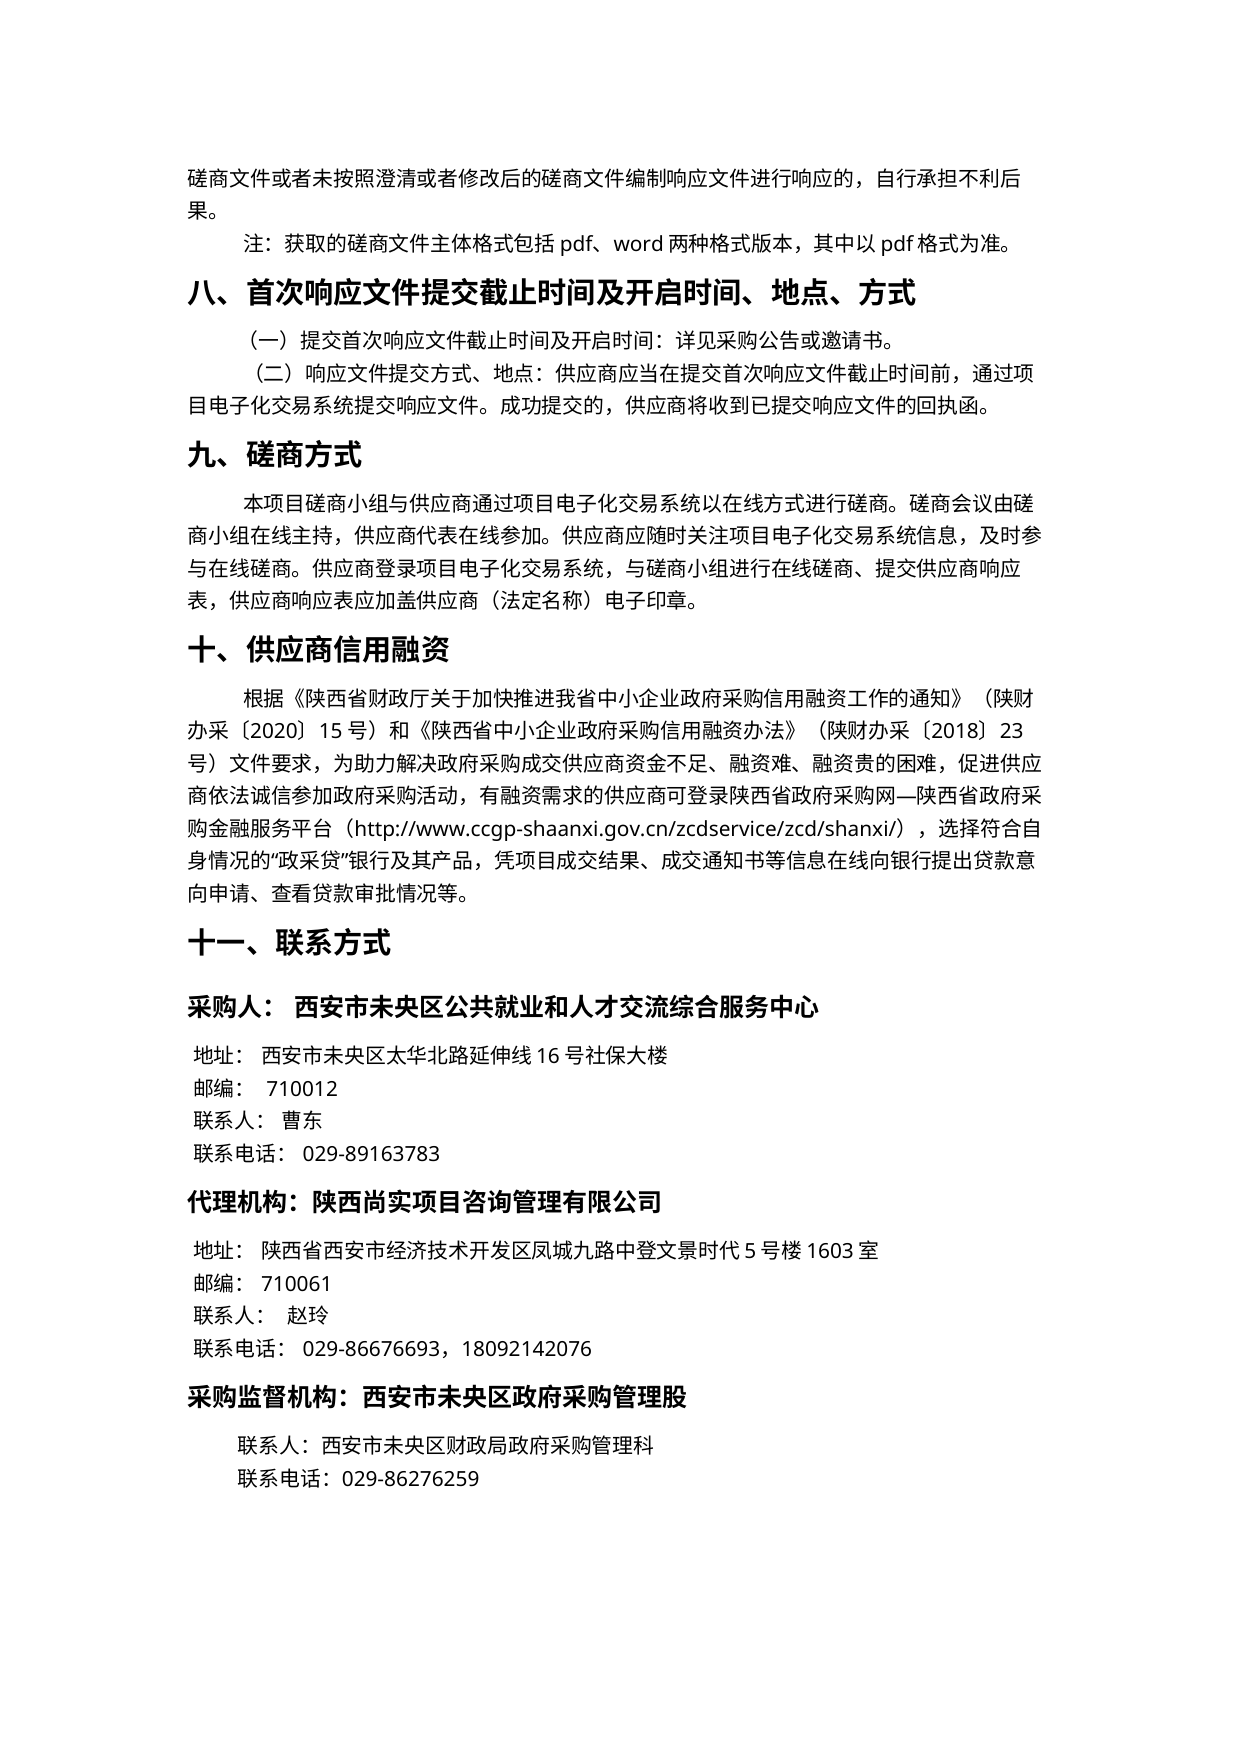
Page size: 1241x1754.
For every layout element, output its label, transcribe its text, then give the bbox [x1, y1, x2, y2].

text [187, 162, 1053, 227]
text 采购监督机构：西安市未央区政府采购管理股 [187, 1364, 1053, 1429]
text 联系电话：029-86276259 [187, 1462, 1053, 1494]
text 地址： 西安市未央区太华北路延伸线16号社保大楼 [187, 1039, 1053, 1072]
text 邮编： 710012 [187, 1072, 1053, 1104]
text 十、供应商信用融资 [187, 617, 1053, 682]
text 根据《陕西省财政厅关于加快推进我省中小企业政府采购信用融资工作的通知》（陕财办采〔2020〕15 号）和《陕西省中小企业政府采购信用融资办法》（陕财办采〔2018〕23 号）文件要求，为助力解决政府采购成交供应商资金不足、融资难、融资贵的困难，促进供应商依法诚信参加政府采购活动，有融资需求的供应商可登录陕西省政府采购网—陕西省政府采购金融服务平台（http://www.ccgp-shaanxi.gov.cn/zcdservice/zcd/shanxi/），选择符合自身情况的“政采贷”银行及其产品，凭项目成交结果、成交通知书等信息在线向银行提出贷款意向申请、查看贷款审批情况等。 [187, 682, 1053, 909]
text 九、磋商方式 [187, 422, 1053, 487]
text （二）响应文件提交方式、地点：供应商应当在提交首次响应文件截止时间前，通过项目电子化交易系统提交响应文件。成功提交的，供应商将收到已提交响应文件的回执函。 [187, 357, 1053, 422]
text 采购人： 西安市未央区公共就业和人才交流综合服务中心 [187, 974, 1053, 1039]
text 联系电话： 029-89163783 [187, 1137, 1053, 1169]
text 地址： 陕西省西安市经济技术开发区凤城九路中登文景时代5号楼1603室 [187, 1234, 1053, 1267]
text 邮编： 710061 [187, 1267, 1053, 1299]
text 联系人： 赵玲 [187, 1299, 1053, 1332]
text 代理机构：陕西尚实项目咨询管理有限公司 [187, 1169, 1053, 1234]
text 本项目磋商小组与供应商通过项目电子化交易系统以在线方式进行磋商。磋商会议由磋商小组在线主持，供应商代表在线参加。供应商应随时关注项目电子化交易系统信息，及时参与在线磋商。供应商登录项目电子化交易系统，与磋商小组进行在线磋商、提交供应商响应表，供应商响应表应加盖供应商（法定名称）电子印章。 [187, 487, 1053, 617]
text 联系人： 曹东 [187, 1104, 1053, 1137]
text 联系人：西安市未央区财政局政府采购管理科 [187, 1429, 1053, 1462]
text （一）提交首次响应文件截止时间及开启时间：详见采购公告或邀请书。 [187, 324, 1053, 357]
text 注：获取的磋商文件主体格式包括pdf、word两种格式版本，其中以pdf格式为准。 [187, 227, 1053, 259]
text 十一、联系方式 [187, 909, 1053, 974]
text 联系电话： 029-86676693，18092142076 [187, 1332, 1053, 1364]
text 八、首次响应文件提交截止时间及开启时间、地点、方式 [187, 259, 1053, 324]
